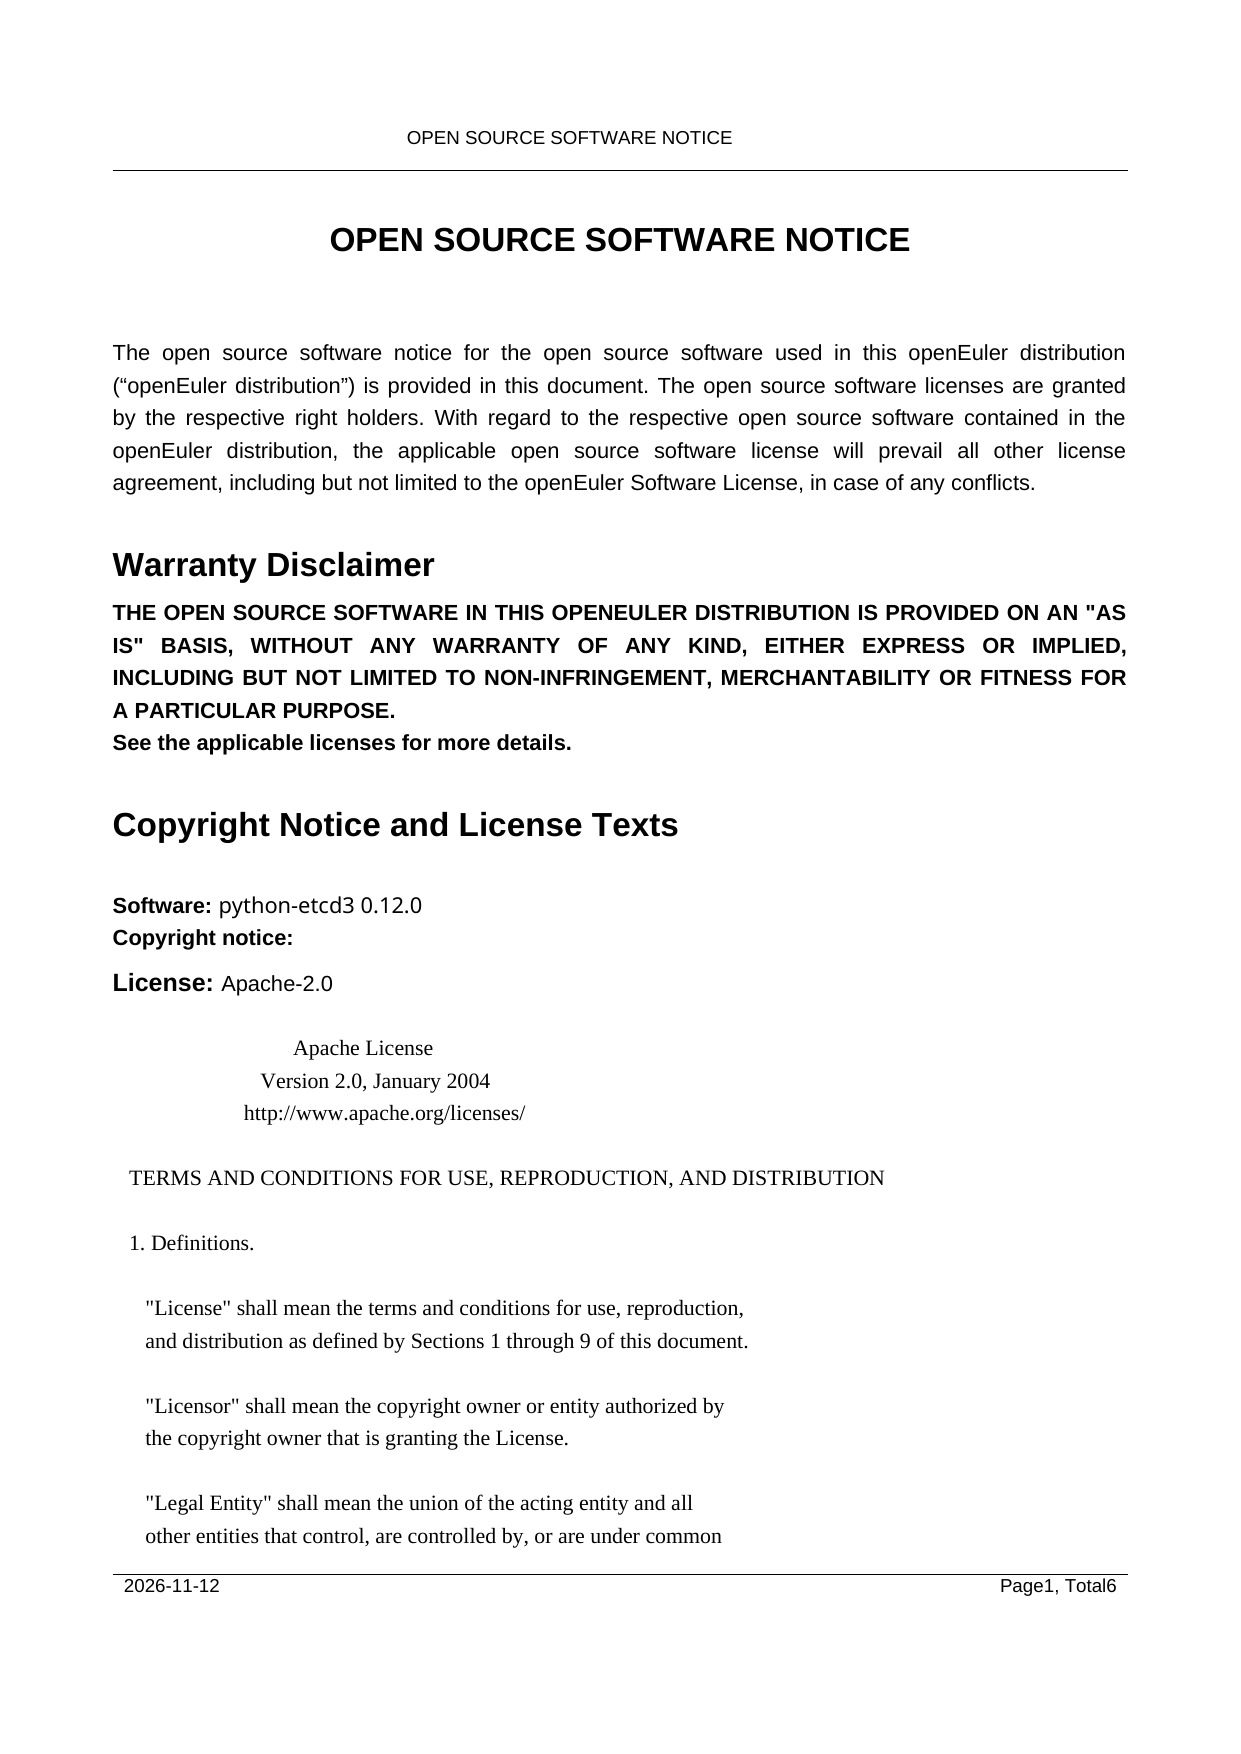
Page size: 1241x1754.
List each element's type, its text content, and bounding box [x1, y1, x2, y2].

text Warranty Disclaimer [112, 531, 1128, 596]
text License: Apache-2.0 [112, 966, 1128, 999]
text THE OPEN SOURCE SOFTWARE IN THIS OPENEULER DISTRIBUTION IS PROVIDED ON AN "AS IS" BASIS, WITHOUT ANY WARRANTY OF ANY KIND, EITHER EXPRESS OR IMPLIED, INCLUDING BUT NOT LIMITED TO NON-INFRINGEMENT, MERCHANTABILITY OR FITNESS FOR A PARTICULAR PURPOSE. See the applicable licenses for more details. [112, 596, 1128, 759]
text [112, 999, 1128, 1551]
text Copyright notice: [112, 921, 1128, 954]
text OPEN SOURCE SOFTWARE NOTICE [112, 206, 1128, 271]
text The open source software notice for the open source software used in this openEuler distribution (“openEuler distribution”) is provided in this document. The open source software licenses are granted by the respective right holders. With regard to the respective open source software contained in the openEuler distribution, the applicable open source software license will prevail all other license agreement, including but not limited to the openEuler Software License, in case of any conflicts. [112, 336, 1128, 499]
text Copyright Notice and License Texts [112, 791, 1128, 856]
title Software: python-etcd3 0.12.0 [112, 889, 1128, 921]
